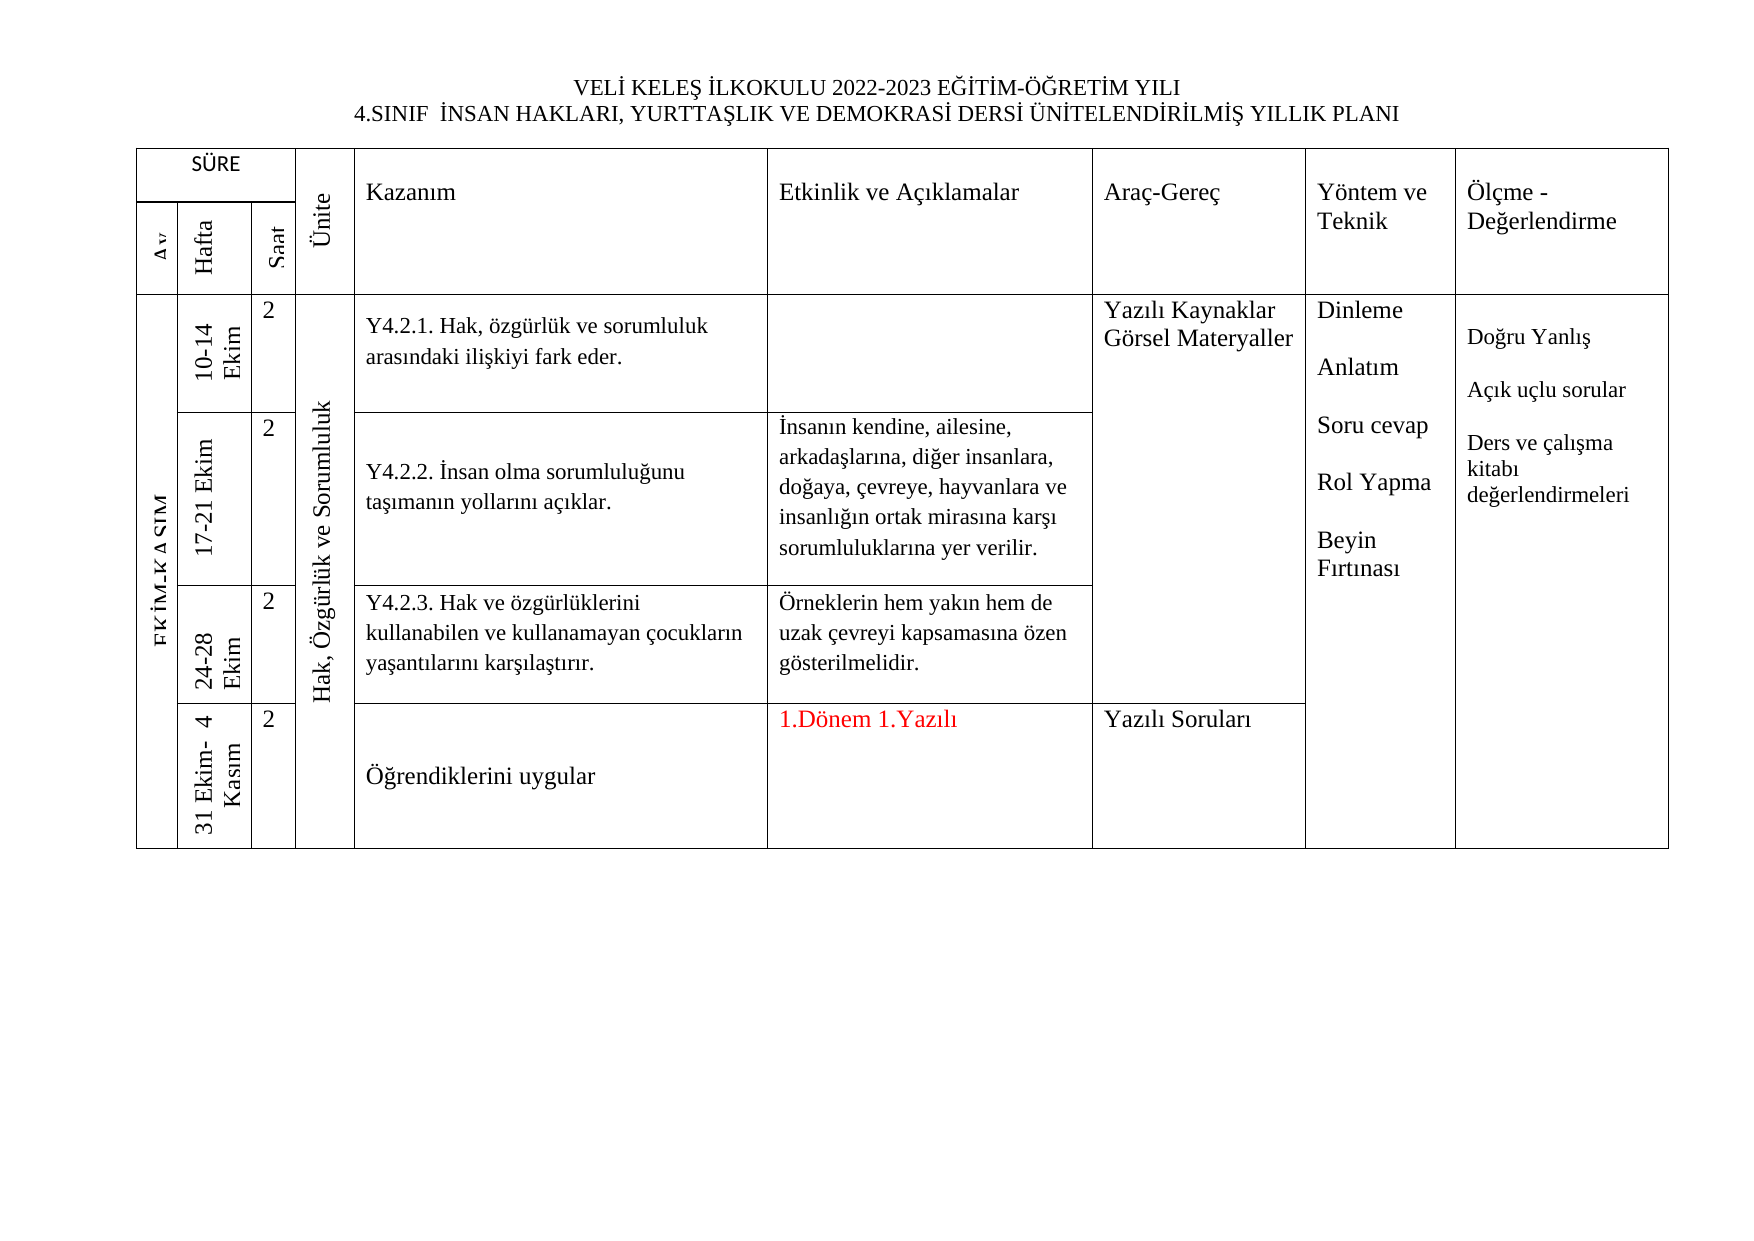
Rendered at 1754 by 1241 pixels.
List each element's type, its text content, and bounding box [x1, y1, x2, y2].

table_cell Y4.2.2. İnsan olma sorumluluğunu taşımanın yollarını açıklar. [355, 413, 767, 585]
table_cell Saat [252, 203, 295, 294]
table_cell Yazılı Kaynaklar Görsel Materyaller [1093, 295, 1305, 703]
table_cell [1306, 295, 1455, 848]
table_cell 2 [252, 295, 295, 412]
table_cell Hafta [178, 203, 251, 294]
table_cell İnsanın kendine, ailesine, arkadaşlarına, diğer insanlara, doğaya, çevreye, hayvanlara ve insanlığın ortak mirasına karşı sorumluluklarına yer verilir. [768, 413, 1092, 585]
table_cell 1.Dönem 1.Yazılı [768, 704, 1092, 848]
table_cell 2 [252, 413, 295, 585]
table_cell Öğrendiklerini uygular [355, 704, 767, 848]
table_cell Y4.2.1. Hak, özgürlük ve sorumluluk arasındaki ilişkiyi fark eder. [355, 295, 767, 412]
table_cell 2 [252, 704, 295, 848]
table_cell Örneklerin hem yakın hem de uzak çevreyi kapsamasına özen gösterilmelidir. [768, 586, 1092, 703]
table_cell 10-14 Ekim [178, 295, 251, 412]
table_header Kazanım [355, 149, 767, 294]
table_header Araç-Gereç [1093, 149, 1305, 294]
table_cell 17-21 Ekim [178, 413, 251, 585]
table_cell Ay [137, 203, 177, 294]
table_header Etkinlik ve Açıklamalar [768, 149, 1092, 294]
table_cell EKİM-KASIM [137, 295, 177, 848]
table_header Ölçme -Değerlendirme [1456, 149, 1668, 294]
table_cell Y4.2.3. Hak ve özgürlüklerini kullanabilen ve kullanamayan çocukların yaşantılarını karşılaştırır. [355, 586, 767, 703]
table_header Ünite [296, 149, 354, 294]
table_cell Yazılı Soruları [1093, 704, 1305, 848]
table_header SÜRE [137, 149, 295, 201]
table_header Yöntem ve Teknik [1306, 149, 1455, 294]
table_cell 2 [252, 586, 295, 703]
table_cell 24-28 Ekim [178, 586, 251, 703]
table_cell 31 Ekim- 4 Kasım [178, 704, 251, 848]
table_cell [768, 295, 1092, 412]
table_cell Hak, Özgürlük ve Sorumluluk [296, 295, 354, 848]
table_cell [1456, 295, 1668, 848]
